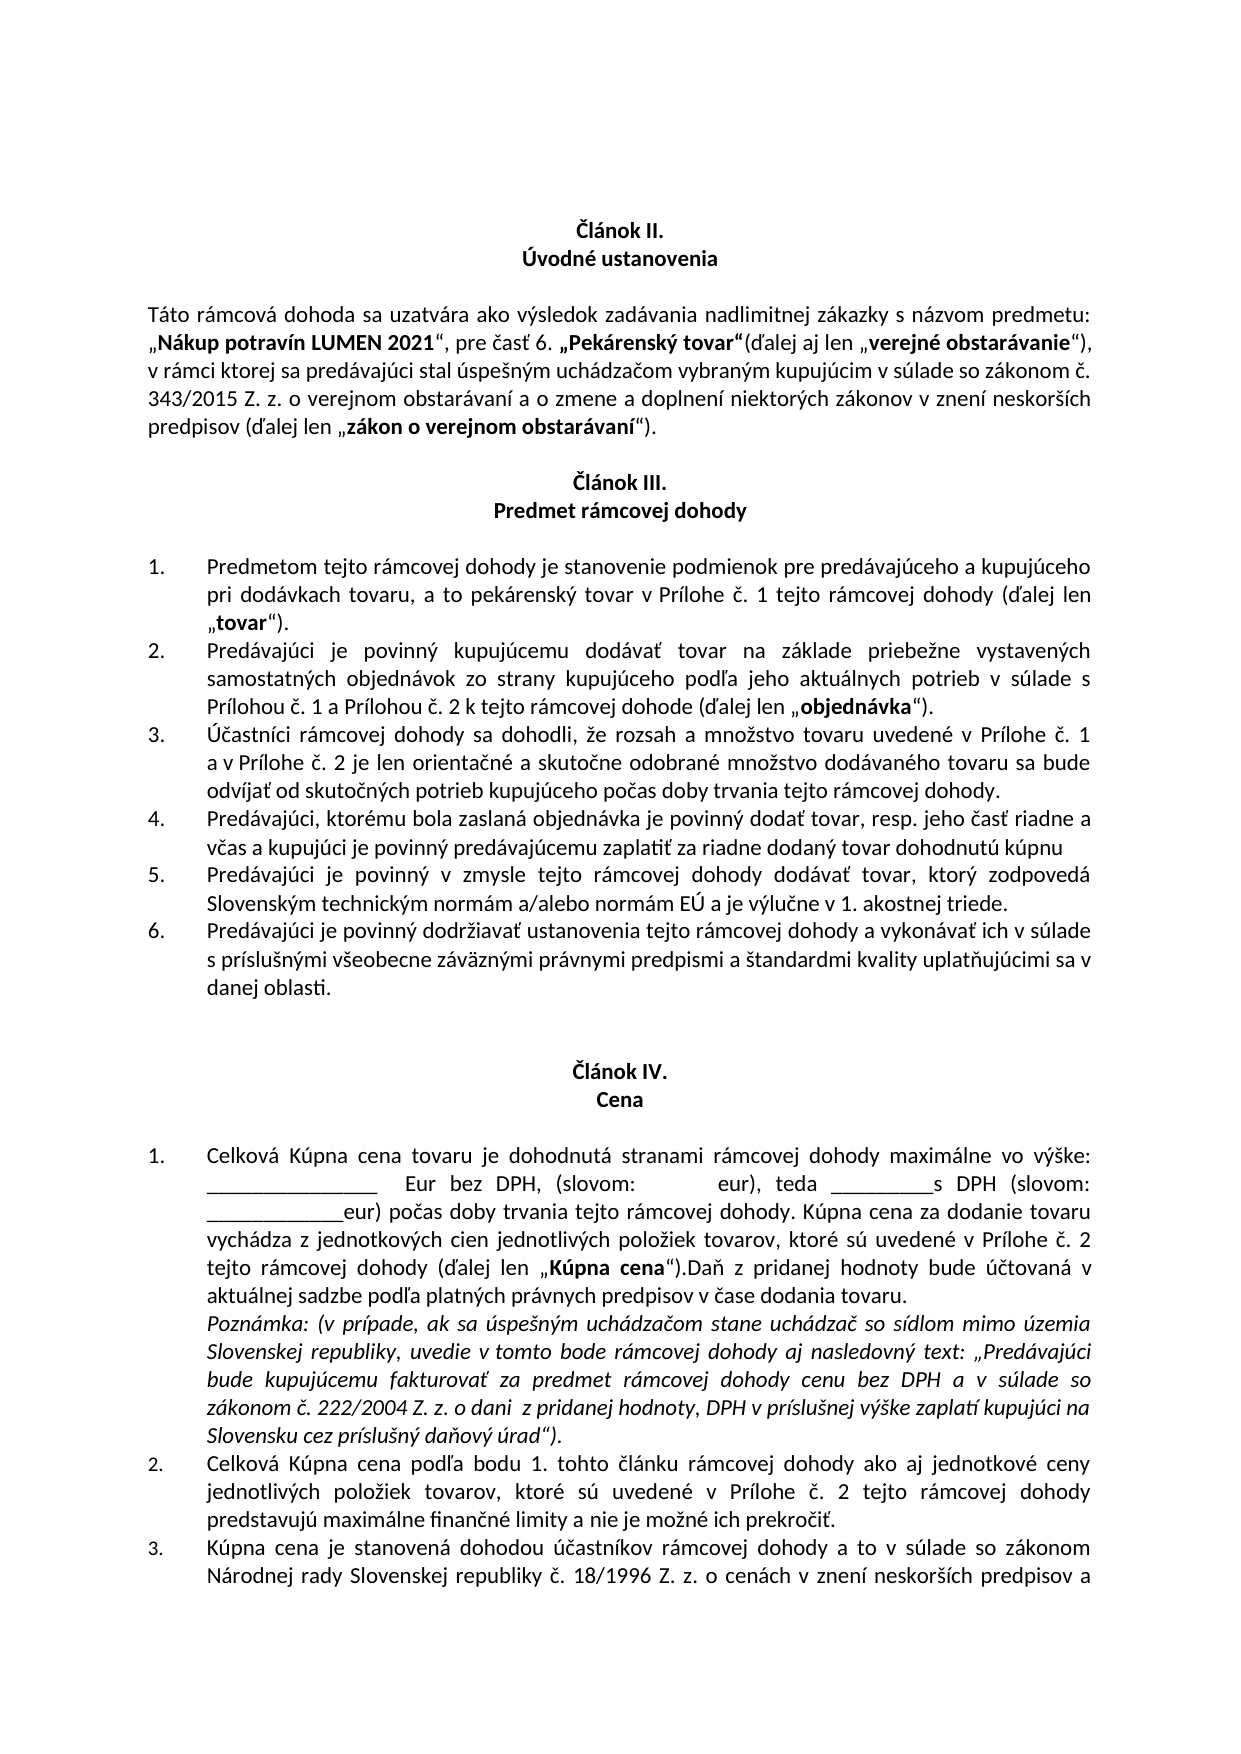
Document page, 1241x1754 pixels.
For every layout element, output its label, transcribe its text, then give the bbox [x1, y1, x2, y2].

text Článok II. [148, 216, 1093, 244]
text Článok III. [148, 468, 1093, 496]
list Celková Kúpna cena podľa bodu 1. tohto článku rámcovej dohody ako aj jednotkové ceny jednotlivých položiek tovarov, ktoré sú uvedené v Prílohe č. 2 tejto rámcovej dohody predstavujú maximálne finančné limity a nie je možné ich prekročiť. [148, 1449, 1093, 1533]
text 5. Predávajúci je povinný v zmysle tejto rámcovej dohody dodávať tovar, ktorý zodpovedá Slovenským technickým normám a/alebo normám EÚ a je výlučne v 1. akostnej triede. [148, 861, 1093, 917]
text Táto rámcová dohoda sa uzatvára ako výsledok zadávania nadlimitnej zákazky s názvom predmetu: „Nákup potravín LUMEN 2021“, pre časť 6. „Pekárenský tovar“(ďalej aj len „verejné obstarávanie“), v rámci ktorej sa predávajúci stal úspešným uchádzačom vybraným kupujúcim v súlade so zákonom č. 343/2015 Z. z. o verejnom obstarávaní a o zmene a doplnení niektorých zákonov v znení neskorších predpisov (ďalej len „zákon o verejnom obstarávaní“). [148, 300, 1093, 440]
list Poznámka: (v prípade, ak sa úspešným uchádzačom stane uchádzač so sídlom mimo územia Slovenskej republiky, uvedie v tomto bode rámcovej dohody aj nasledovný text: „Predávajúci bude kupujúcemu fakturovať za predmet rámcovej dohody cenu bez DPH a v súlade so zákonom č. 222/2004 Z. z. o dani z pridanej hodnoty, DPH v príslušnej výške zaplatí kupujúci na Slovensku cez príslušný daňový úrad“). [207, 1309, 1093, 1449]
text 1. Predmetom tejto rámcovej dohody je stanovenie podmienok pre predávajúceho a kupujúceho pri dodávkach tovaru, a to pekárenský tovar v Prílohe č. 1 tejto rámcovej dohody (ďalej len „tovar“). [148, 552, 1093, 636]
text Článok IV. [148, 1057, 1093, 1085]
text 6. Predávajúci je povinný dodržiavať ustanovenia tejto rámcovej dohody a vykonávať ich v súlade s príslušnými všeobecne záväznými právnymi predpismi a štandardmi kvality uplatňujúcimi sa v danej oblasti. [148, 917, 1093, 1001]
list Celková Kúpna cena tovaru je dohodnutá stranami rámcovej dohody maximálne vo výške: _______________ Eur bez DPH, (slovom: eur), teda _________s DPH (slovom: ____________eur) počas doby trvania tejto rámcovej dohody. Kúpna cena za dodanie tovaru vychádza z jednotkových cien jednotlivých položiek tovarov, ktoré sú uvedené v Prílohe č. 2 tejto rámcovej dohody (ďalej len „Kúpna cena“).Daň z pridanej hodnoty bude účtovaná v aktuálnej sadzbe podľa platných právnych predpisov v čase dodania tovaru. [148, 1141, 1093, 1309]
text Cena [148, 1085, 1093, 1113]
text Predmet rámcovej dohody [148, 496, 1093, 524]
text 2. Predávajúci je povinný kupujúcemu dodávať tovar na základe priebežne vystavených samostatných objednávok zo strany kupujúceho podľa jeho aktuálnych potrieb v súlade s Prílohou č. 1 a Prílohou č. 2 k tejto rámcovej dohode (ďalej len „objednávka“). [148, 636, 1093, 721]
text 4. Predávajúci, ktorému bola zaslaná objednávka je povinný dodať tovar, resp. jeho časť riadne a včas a kupujúci je povinný predávajúcemu zaplatiť za riadne dodaný tovar dohodnutú kúpnu [148, 804, 1093, 861]
text Úvodné ustanovenia [148, 244, 1093, 272]
text 3. Účastníci rámcovej dohody sa dohodli, že rozsah a množstvo tovaru uvedené v Prílohe č. 1 a v Prílohe č. 2 je len orientačné a skutočne odobrané množstvo dodávaného tovaru sa bude odvíjať od skutočných potrieb kupujúceho počas doby trvania tejto rámcovej dohody. [148, 721, 1093, 804]
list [148, 1533, 1093, 1589]
